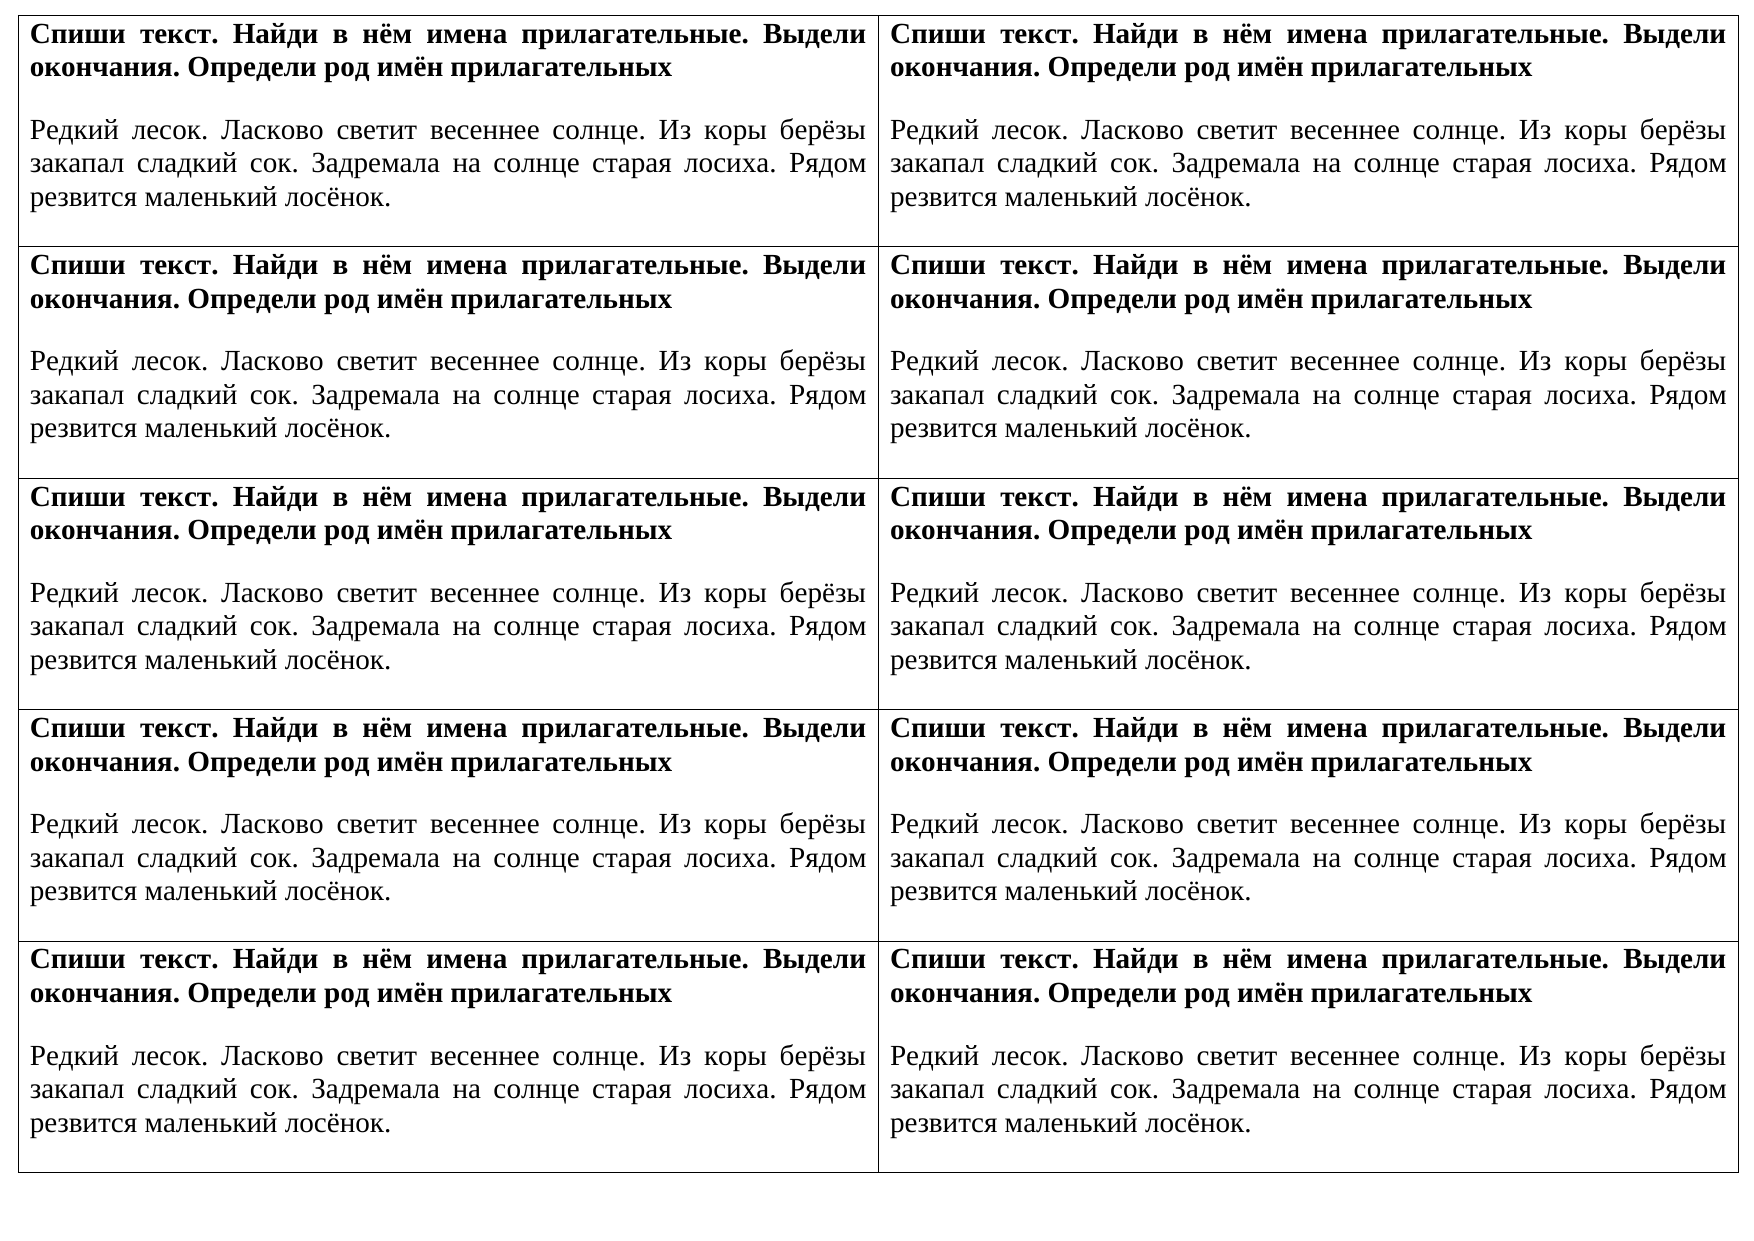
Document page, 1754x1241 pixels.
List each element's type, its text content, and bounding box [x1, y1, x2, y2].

table_cell Спиши текст. Найди в нём имена прилагательные. Выдели окончания. Определи род имён прилагательных Редкий лесок. Ласково светит весеннее солнце. Из коры берёзы закапал сладкий сок. Задремала на солнце старая лосиха. Рядом резвится маленький лосёнок. [879, 942, 1738, 1172]
table_cell Спиши текст. Найди в нём имена прилагательные. Выдели окончания. Определи род имён прилагательных Редкий лесок. Ласково светит весеннее солнце. Из коры берёзы закапал сладкий сок. Задремала на солнце старая лосиха. Рядом резвится маленький лосёнок. [19, 479, 878, 709]
table_cell Спиши текст. Найди в нём имена прилагательные. Выдели окончания. Определи род имён прилагательных Редкий лесок. Ласково светит весеннее солнце. Из коры берёзы закапал сладкий сок. Задремала на солнце старая лосиха. Рядом резвится маленький лосёнок. [19, 247, 878, 478]
table_header Спиши текст. Найди в нём имена прилагательные. Выдели окончания. Определи род имён прилагательных Редкий лесок. Ласково светит весеннее солнце. Из коры берёзы закапал сладкий сок. Задремала на солнце старая лосиха. Рядом резвится маленький лосёнок. [879, 16, 1738, 246]
table_cell Спиши текст. Найди в нём имена прилагательные. Выдели окончания. Определи род имён прилагательных Редкий лесок. Ласково светит весеннее солнце. Из коры берёзы закапал сладкий сок. Задремала на солнце старая лосиха. Рядом резвится маленький лосёнок. [19, 710, 878, 941]
table_cell Спиши текст. Найди в нём имена прилагательные. Выдели окончания. Определи род имён прилагательных Редкий лесок. Ласково светит весеннее солнце. Из коры берёзы закапал сладкий сок. Задремала на солнце старая лосиха. Рядом резвится маленький лосёнок. [19, 942, 878, 1172]
table_header Спиши текст. Найди в нём имена прилагательные. Выдели окончания. Определи род имён прилагательных Редкий лесок. Ласково светит весеннее солнце. Из коры берёзы закапал сладкий сок. Задремала на солнце старая лосиха. Рядом резвится маленький лосёнок. [19, 16, 878, 246]
table_cell Спиши текст. Найди в нём имена прилагательные. Выдели окончания. Определи род имён прилагательных Редкий лесок. Ласково светит весеннее солнце. Из коры берёзы закапал сладкий сок. Задремала на солнце старая лосиха. Рядом резвится маленький лосёнок. [879, 479, 1738, 709]
table_cell Спиши текст. Найди в нём имена прилагательные. Выдели окончания. Определи род имён прилагательных Редкий лесок. Ласково светит весеннее солнце. Из коры берёзы закапал сладкий сок. Задремала на солнце старая лосиха. Рядом резвится маленький лосёнок. [879, 710, 1738, 941]
table_cell Спиши текст. Найди в нём имена прилагательные. Выдели окончания. Определи род имён прилагательных Редкий лесок. Ласково светит весеннее солнце. Из коры берёзы закапал сладкий сок. Задремала на солнце старая лосиха. Рядом резвится маленький лосёнок. [879, 247, 1738, 478]
